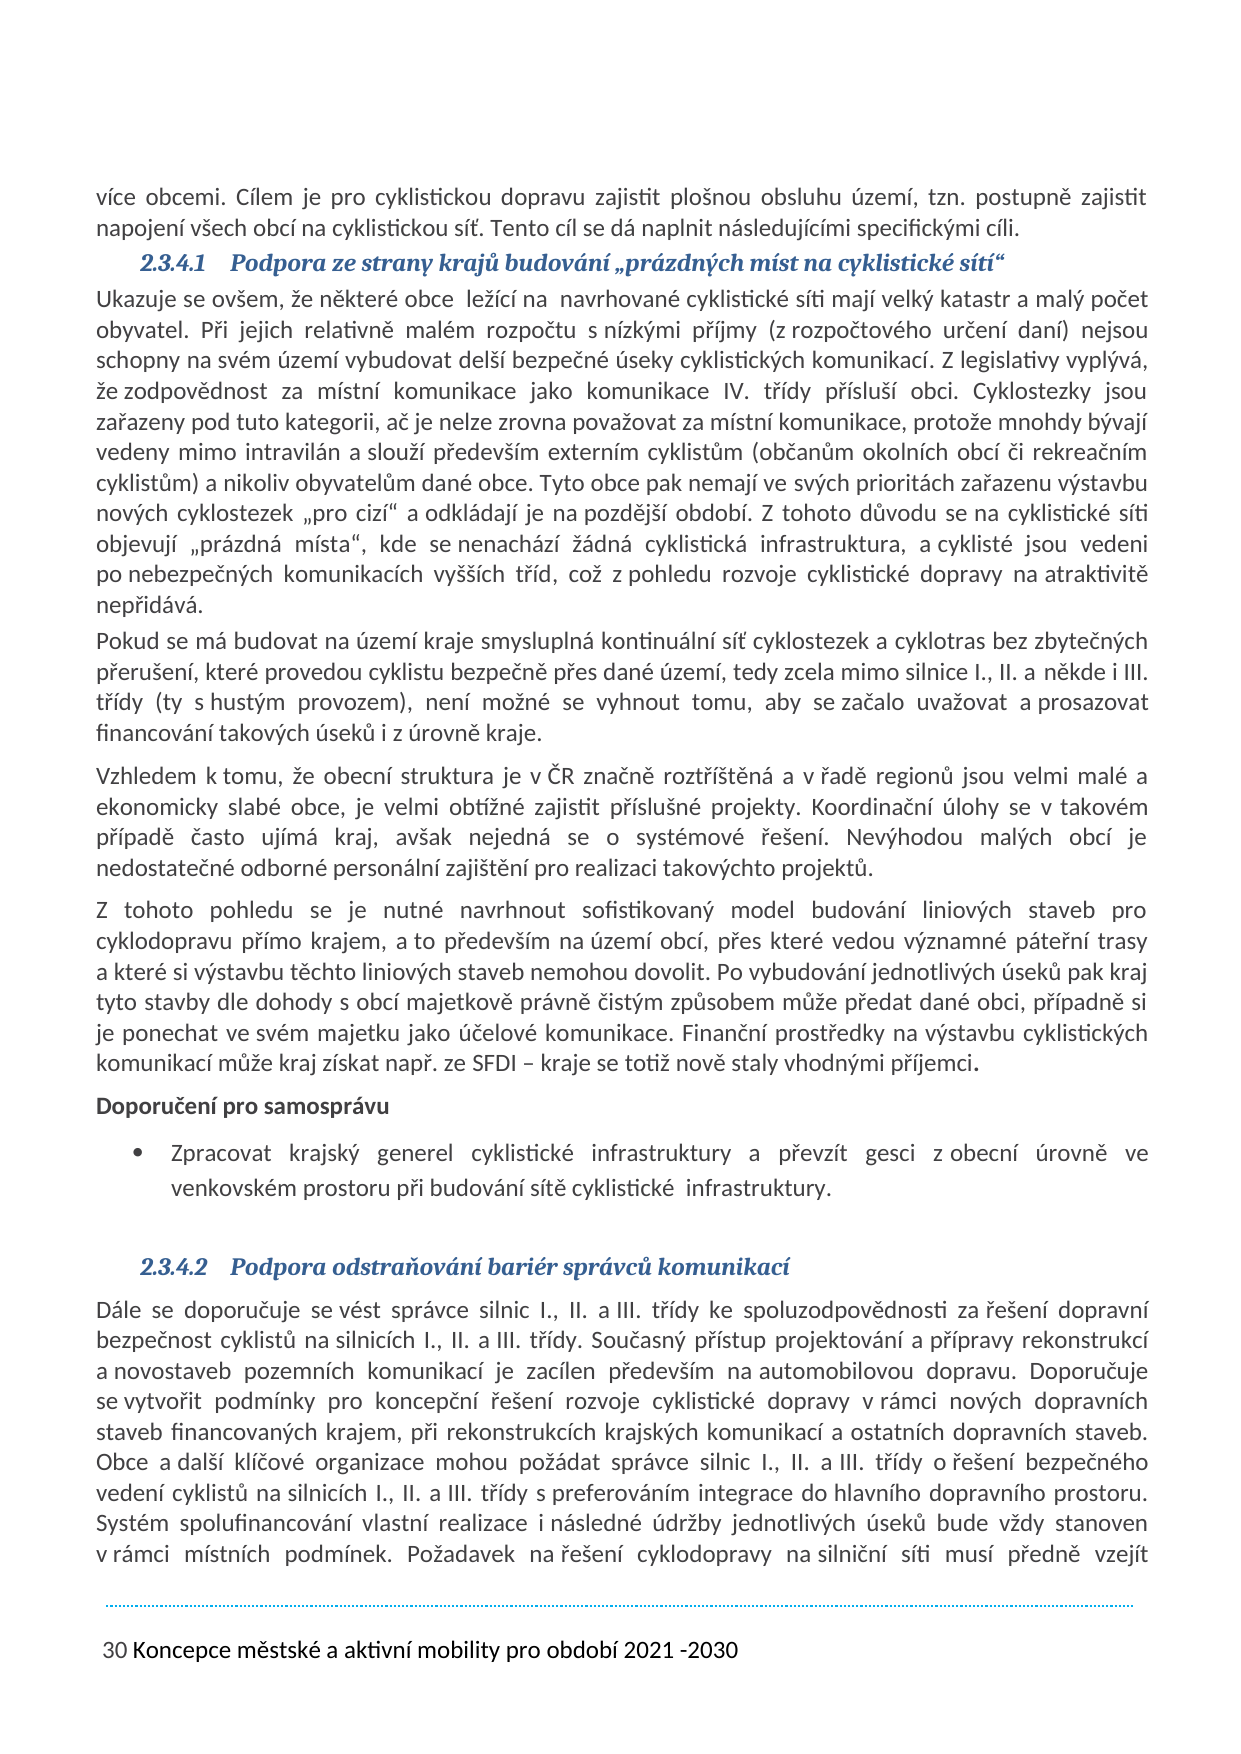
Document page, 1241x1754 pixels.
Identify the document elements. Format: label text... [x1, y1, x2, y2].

subtitle Podpora ze strany krajů budování „prázdných míst na cyklistické sítí“ [140, 248, 1148, 277]
subtitle Podpora odstraňování bariér správců komunikací [140, 1253, 1148, 1281]
text Z tohoto pohledu se je nutné navrhnout sofistikovaný model budování liniových staveb pro cyklodopravu přímo krajem, a to především na území obcí, přes které vedou významné páteřní trasy a které si výstavbu těchto liniových staveb nemohou dovolit. Po vybudování jednotlivých úseků pak kraj tyto stavby dle dohody s obcí majetkově právně čistým způsobem může předat dané obci, případně si je ponechat ve svém majetku jako účelové komunikace. Finanční prostředky na výstavbu cyklistických komunikací může kraj získat např. ze SFDI – kraje se totiž nově staly vhodnými příjemci. [96, 895, 1148, 1078]
text Pokud se má budovat na území kraje smysluplná kontinuální síť cyklostezek a cyklotras bez zbytečných přerušení, které provedou cyklistu bezpečně přes dané území, tedy zcela mimo silnice I., II. a někde i III. třídy (ty s hustým provozem), není možné se vyhnout tomu, aby se začalo uvažovat a prosazovat financování takových úseků i z úrovně kraje. [96, 626, 1148, 748]
text Ukazuje se ovšem, že některé obce ležící na navrhované cyklistické síti mají velký katastr a malý počet obyvatel. Při jejich relativně malém rozpočtu s nízkými příjmy (z rozpočtového určení daní) nejsou schopny na svém území vybudovat delší bezpečné úseky cyklistických komunikací. Z legislativy vyplývá, že zodpovědnost za místní komunikace jako komunikace IV. třídy přísluší obci. Cyklostezky jsou zařazeny pod tuto kategorii, ač je nelze zrovna považovat za místní komunikace, protože mnohdy bývají vedeny mimo intravilán a slouží především externím cyklistům (občanům okolních obcí či rekreačním cyklistům) a nikoliv obyvatelům dané obce. Tyto obce pak nemají ve svých prioritách zařazenu výstavbu nových cyklostezek „pro cizí“ a odkládají je na pozdější období. Z tohoto důvodu se na cyklistické síti objevují „prázdná místa“, kde se nenachází žádná cyklistická infrastruktura, a cyklisté jsou vedeni po nebezpečných komunikacích vyšších tříd, což z pohledu rozvoje cyklistické dopravy na atraktivitě nepřidává. [96, 283, 1148, 619]
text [96, 181, 1148, 242]
text Vzhledem k tomu, že obecní struktura je v ČR značně roztříštěná a v řadě regionů jsou velmi malé a ekonomicky slabé obce, je velmi obtížné zajistit příslušné projekty. Koordinační úlohy se v takovém případě často ujímá kraj, avšak nejedná se o systémové řešení. Nevýhodou malých obcí je nedostatečné odborné personální zajištění pro realizaci takovýchto projektů. [96, 760, 1148, 882]
list Zpracovat krajský generel cyklistické infrastruktury a převzít gesci z obecní úrovně ve venkovském prostoru při budování sítě cyklistické infrastruktury. [133, 1133, 1148, 1203]
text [96, 1294, 1148, 1568]
text Doporučení pro samosprávu [96, 1090, 1148, 1121]
